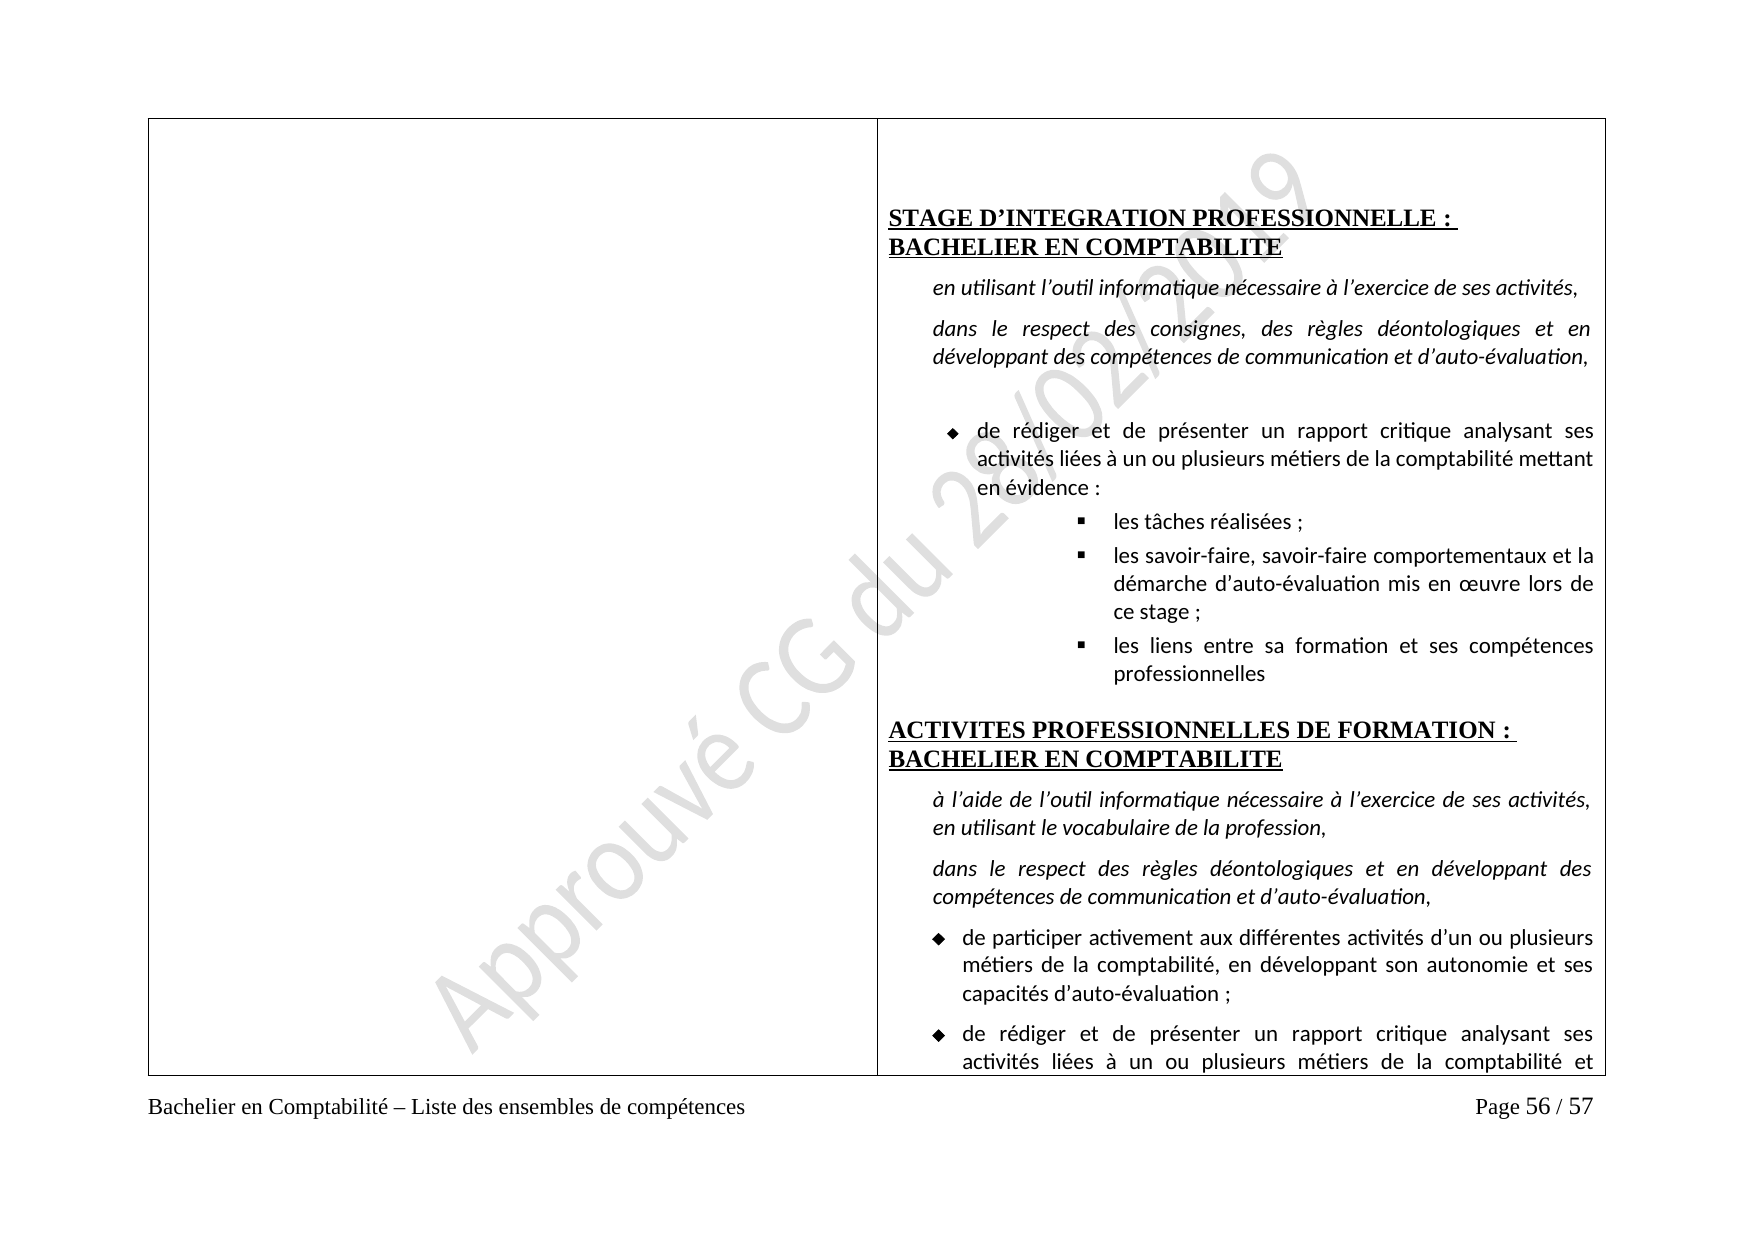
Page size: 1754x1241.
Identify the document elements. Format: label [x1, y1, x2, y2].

table_cell [149, 119, 877, 1075]
table_cell [878, 119, 1605, 1075]
